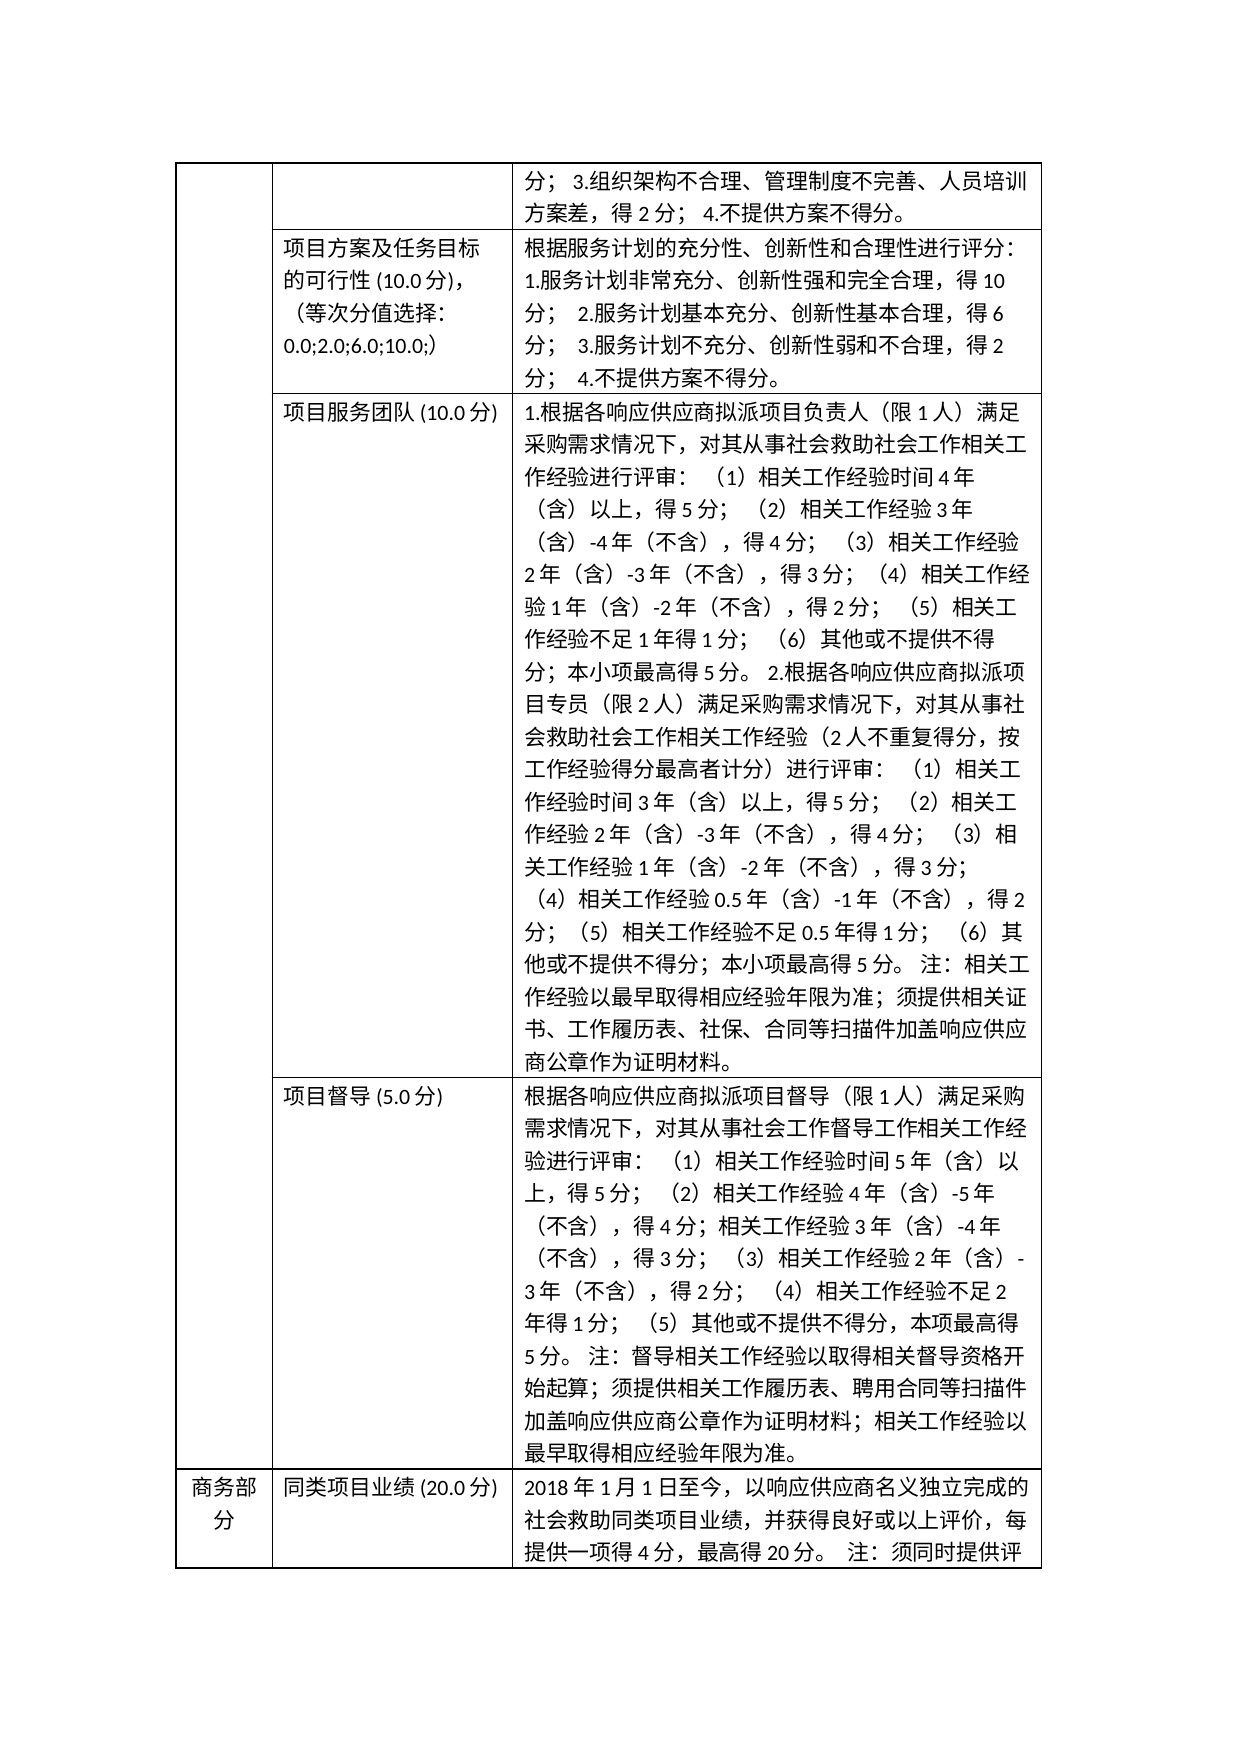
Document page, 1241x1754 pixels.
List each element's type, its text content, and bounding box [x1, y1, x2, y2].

table_cell 根据各响应供应商拟派项目督导（限1人）满足采购需求情况下，对其从事社会工作督导工作相关工作经验进行评审： （1）相关工作经验时间5年（含）以上，得5分； （2）相关工作经验4年（含）-5年（不含），得4分；相关工作经验3年（含）-4年（不含），得3分； （3）相关工作经验2年（含）-3年（不含），得2分； （4）相关工作经验不足2年得1分； （5）其他或不提供不得分，本项最高得5分。 注：督导相关工作经验以取得相关督导资格开始起算；须提供相关工作履历表、聘用合同等扫描件加盖响应供应商公章作为证明材料；相关工作经验以最早取得相应经验年限为准。 [513, 1078, 1041, 1468]
table_cell 根据服务计划的充分性、创新性和合理性进行评分： 1.服务计划非常充分、创新性强和完全合理，得10分； 2.服务计划基本充分、创新性基本合理，得6分； 3.服务计划不充分、创新性弱和不合理，得2分； 4.不提供方案不得分。 [513, 230, 1041, 393]
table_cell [513, 1470, 1041, 1567]
table_cell 同类项目业绩 (20.0分) [273, 1470, 512, 1567]
table_cell 项目服务团队 (10.0分) [273, 394, 512, 1077]
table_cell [513, 164, 1041, 228]
table_cell 项目方案及任务目标的可行性 (10.0分)，（等次分值选择：0.0;2.0;6.0;10.0;） [273, 230, 512, 393]
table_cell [273, 164, 512, 228]
table_cell 项目督导 (5.0分) [273, 1078, 512, 1468]
table_cell 商务部分 [177, 1470, 272, 1567]
table_cell 1.根据各响应供应商拟派项目负责人（限1人）满足采购需求情况下，对其从事社会救助社会工作相关工作经验进行评审： （1）相关工作经验时间4年（含）以上，得5分； （2）相关工作经验3年（含）-4年（不含），得4分； （3）相关工作经验2年（含）-3年（不含），得3分；（4）相关工作经验1年（含）-2年（不含），得2分； （5）相关工作经验不足1年得1分； （6）其他或不提供不得分；本小项最高得5分。 2.根据各响应供应商拟派项目专员（限2人）满足采购需求情况下，对其从事社会救助社会工作相关工作经验（2人不重复得分，按工作经验得分最高者计分）进行评审： （1）相关工作经验时间3年（含）以上，得5分； （2）相关工作经验2年（含）-3年（不含），得4分； （3）相关工作经验1年（含）-2年（不含），得3分； （4）相关工作经验0.5年（含）-1年（不含），得2分；（5）相关工作经验不足0.5年得1分； （6）其他或不提供不得分；本小项最高得5分。 注：相关工作经验以最早取得相应经验年限为准；须提供相关证书、工作履历表、社保、合同等扫描件加盖响应供应商公章作为证明材料。 [513, 394, 1041, 1077]
